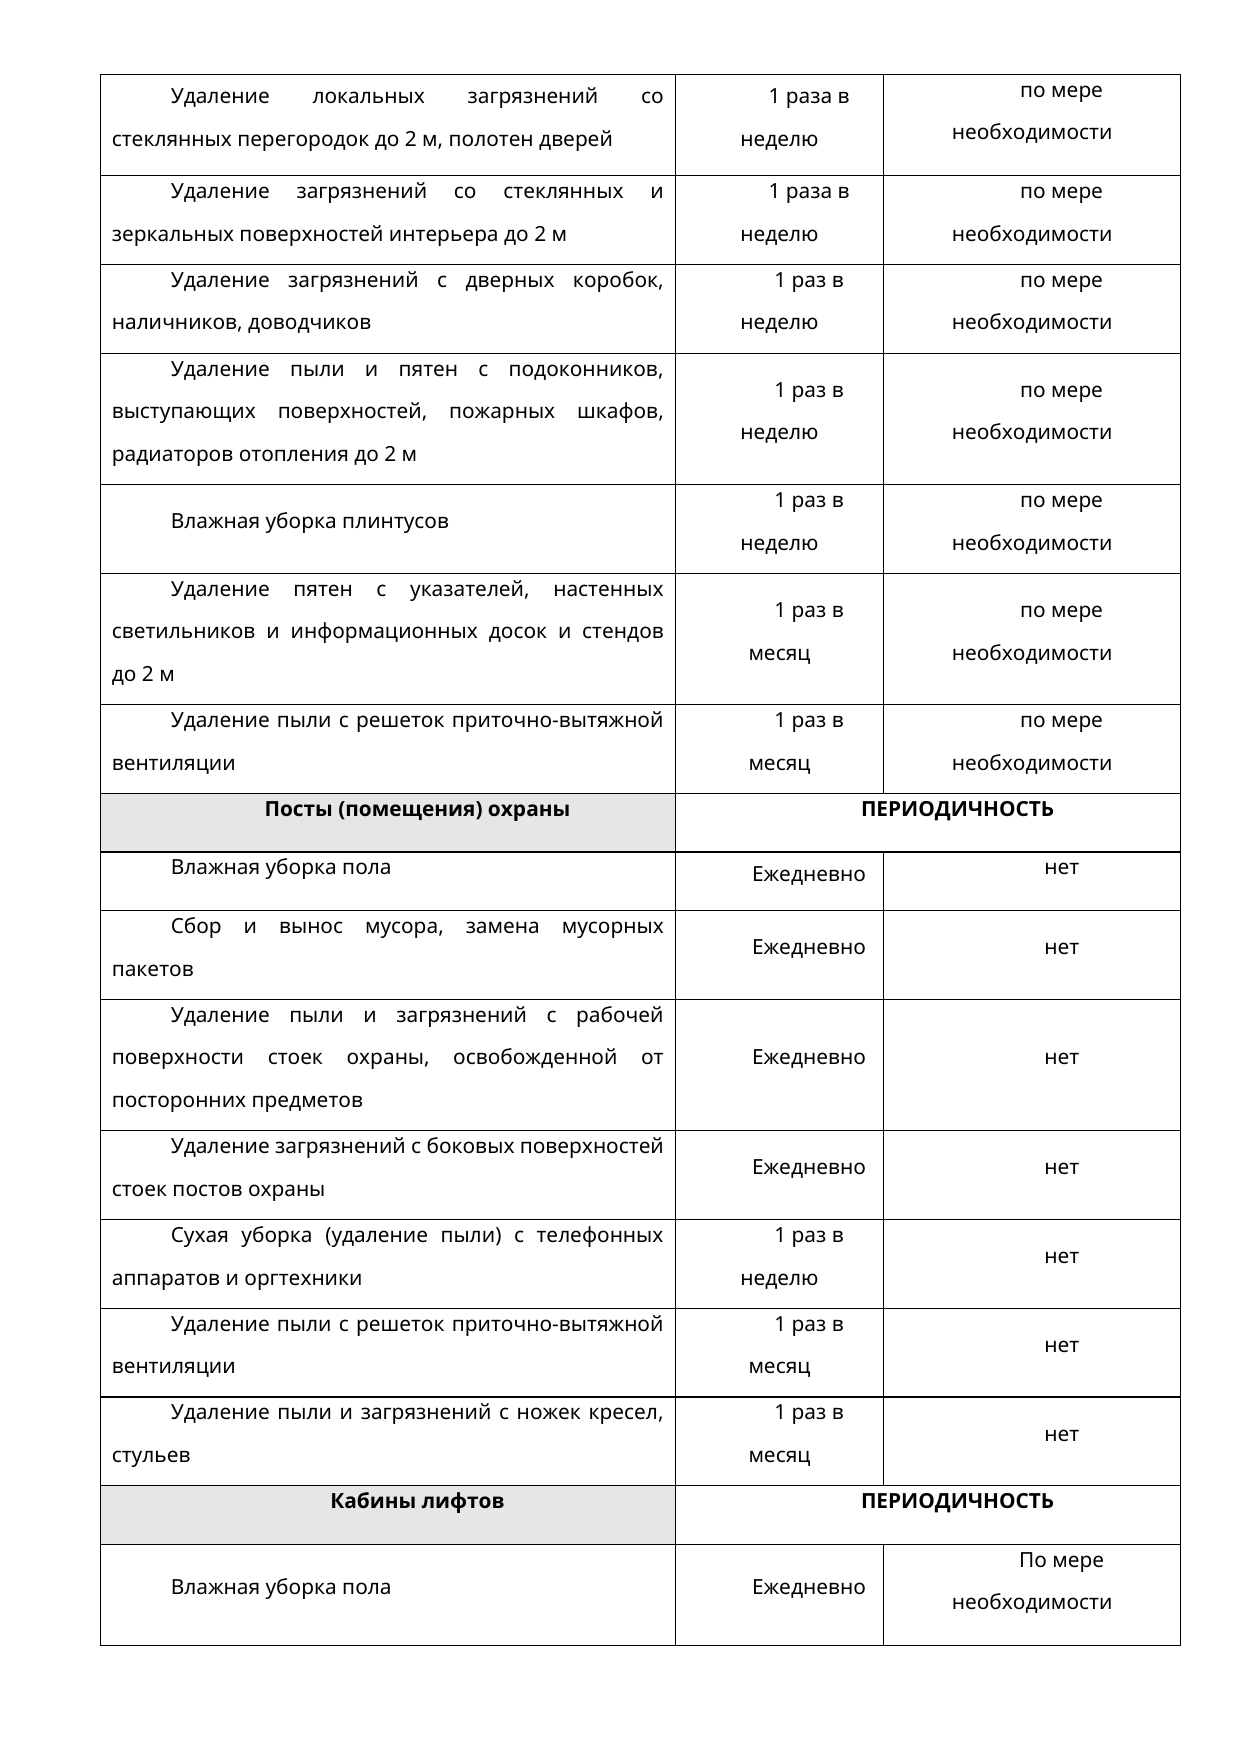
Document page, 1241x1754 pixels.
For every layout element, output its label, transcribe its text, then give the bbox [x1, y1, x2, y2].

table_cell ПЕРИОДИЧНОСТЬ [676, 1486, 1180, 1544]
table_cell Ежедневно [676, 1131, 883, 1219]
table_cell Удаление пыли с решеток приточно-вытяжной вентиляции [101, 1309, 675, 1396]
table_cell по мере необходимости [884, 354, 1180, 484]
table_cell Ежедневно [676, 853, 883, 910]
table_cell Удаление пыли с решеток приточно-вытяжной вентиляции [101, 705, 675, 793]
table_cell Удаление пыли и загрязнений с ножек кресел, стульев [101, 1398, 675, 1485]
table_cell 1 раз в неделю [676, 265, 883, 353]
table_cell по мере необходимости [884, 265, 1180, 353]
table_cell Удаление загрязнений со стеклянных и зеркальных поверхностей интерьера до 2 м [101, 176, 675, 264]
table_cell 1 раза в неделю [676, 176, 883, 264]
table_cell Ежедневно [676, 1000, 883, 1130]
table_cell Удаление пятен с указателей, настенных светильников и информационных досок и стендов до 2 м [101, 574, 675, 704]
table_cell нет [884, 1000, 1180, 1130]
table_cell Ежедневно [676, 1545, 883, 1645]
table_cell по мере необходимости [884, 574, 1180, 704]
table_cell Ежедневно [676, 911, 883, 999]
table_cell нет [884, 911, 1180, 999]
table_cell по мере необходимости [884, 705, 1180, 793]
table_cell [884, 1545, 1180, 1645]
table_cell Удаление локальных загрязнений со стеклянных перегородок до 2 м, полотен дверей [101, 75, 675, 175]
table_cell нет [884, 1220, 1180, 1308]
table_cell 1 раз в месяц [676, 574, 883, 704]
table_cell ПЕРИОДИЧНОСТЬ [676, 794, 1180, 851]
table_cell нет [884, 1398, 1180, 1485]
table_cell Сбор и вынос мусора, замена мусорных пакетов [101, 911, 675, 999]
table_cell Удаление пыли и пятен с подоконников, выступающих поверхностей, пожарных шкафов, радиаторов отопления до 2 м [101, 354, 675, 484]
table_cell Влажная уборка пола [101, 853, 675, 910]
table_cell Удаление загрязнений с дверных коробок, наличников, доводчиков [101, 265, 675, 353]
table_cell Влажная уборка пола [101, 1545, 675, 1645]
table_cell нет [884, 853, 1180, 910]
table_cell 1 раз в неделю [676, 354, 883, 484]
table_cell Удаление загрязнений с боковых поверхностей стоек постов охраны [101, 1131, 675, 1219]
table_cell 1 раз в неделю [676, 485, 883, 573]
table_cell по мере необходимости [884, 176, 1180, 264]
table_cell 1 раз в месяц [676, 1398, 883, 1485]
table_cell Посты (помещения) охраны [101, 794, 675, 851]
table_cell нет [884, 1131, 1180, 1219]
table_cell Влажная уборка плинтусов [101, 485, 675, 573]
table_cell 1 раз в месяц [676, 705, 883, 793]
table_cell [884, 75, 1180, 175]
table_cell Удаление пыли и загрязнений с рабочей поверхности стоек охраны, освобожденной от посторонних предметов [101, 1000, 675, 1130]
table_cell нет [884, 1309, 1180, 1396]
table_cell 1 раз в неделю [676, 1220, 883, 1308]
table_cell Сухая уборка (удаление пыли) с телефонных аппаратов и оргтехники [101, 1220, 675, 1308]
table_cell Кабины лифтов [101, 1486, 675, 1544]
table_cell по мере необходимости [884, 485, 1180, 573]
table_cell 1 раз в месяц [676, 1309, 883, 1396]
table_cell 1 раза в неделю [676, 75, 883, 175]
